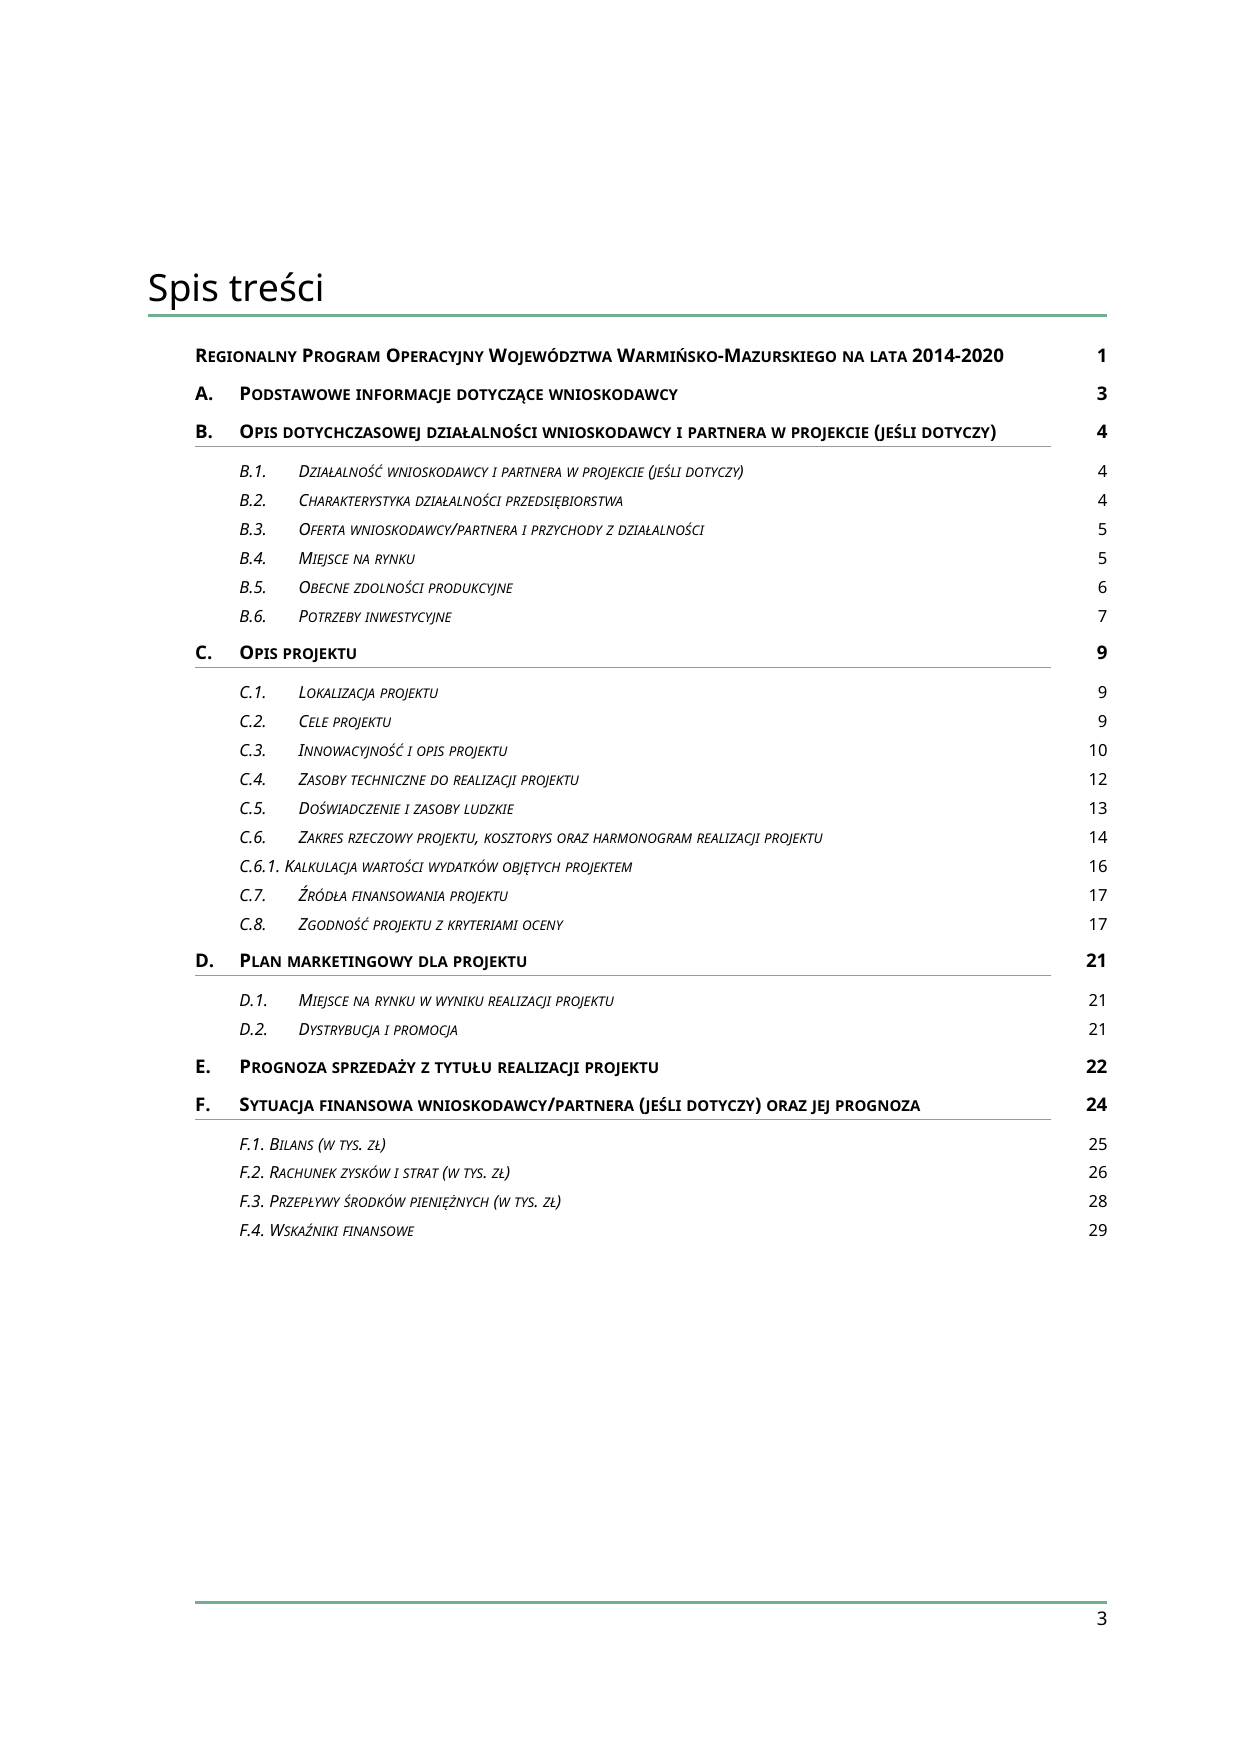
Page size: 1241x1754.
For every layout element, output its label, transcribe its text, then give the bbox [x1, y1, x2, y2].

text D.2. Dystrybucja i promocja 21 [239, 1018, 1051, 1041]
text F.2. Rachunek zysków i strat (w tys. zł) 26 [239, 1161, 1051, 1184]
text B.2. Charakterystyka działalności przedsiębiorstwa 4 [239, 489, 1051, 511]
text A. Podstawowe informacje dotyczące wnioskodawcy 3 [195, 381, 1051, 406]
text D. Plan marketingowy dla projektu 21 [195, 948, 1051, 975]
text C.6.1. Kalkulacja wartości wydatków objętych projektem 16 [239, 854, 1051, 877]
text C.7. Źródła finansowania projektu 17 [239, 883, 1051, 906]
text C. Opis projektu 9 [195, 640, 1051, 667]
text F.4. Wskaźniki finansowe 29 [239, 1219, 1051, 1242]
text B.6. Potrzeby inwestycyjne 7 [239, 604, 1051, 627]
text C.2. Cele projektu 9 [239, 710, 1051, 732]
text F. Sytuacja finansowa wnioskodawcy/partnera (jeśli dotyczy) oraz jej prognoza 24 [195, 1091, 1051, 1119]
text C.1. Lokalizacja projektu 9 [239, 681, 1051, 703]
text C.6. Zakres rzeczowy projektu, kosztorys oraz harmonogram realizacji projektu 14 [239, 826, 1051, 848]
text C.8. Zgodność projektu z kryteriami oceny 17 [239, 912, 1051, 935]
text Regionalny Program Operacyjny Województwa Warmińsko-Mazurskiego na lata 2014-2020 1 [195, 342, 1051, 368]
text D.1. Miejsce na rynku w wyniku realizacji projektu 21 [239, 989, 1051, 1012]
text B. Opis dotychczasowej działalności wnioskodawcy i partnera w projekcie (jeśli dotyczy) 4 [195, 418, 1051, 446]
text C.3. Innowacyjność i opis projektu 10 [239, 739, 1051, 761]
text C.5. Doświadczenie i zasoby ludzkie 13 [239, 797, 1051, 819]
text F.3. Przepływy środków pieniężnych (w tys. zł) 28 [239, 1190, 1051, 1213]
text E. Prognoza sprzedaży z tytułu realizacji projektu 22 [195, 1053, 1051, 1078]
text C.4. Zasoby techniczne do realizacji projektu 12 [239, 768, 1051, 790]
text B.3. Oferta wnioskodawcy/partnera i przychody z działalności 5 [239, 518, 1051, 540]
text B.4. Miejsce na rynku 5 [239, 547, 1051, 569]
text B.5. Obecne zdolności produkcyjne 6 [239, 576, 1051, 598]
text B.1. Działalność wnioskodawcy i partnera w projekcie (jeśli dotyczy) 4 [239, 460, 1051, 482]
text Spis treści [148, 261, 1107, 314]
text F.1. Bilans (w tys. zł) 25 [239, 1132, 1051, 1155]
